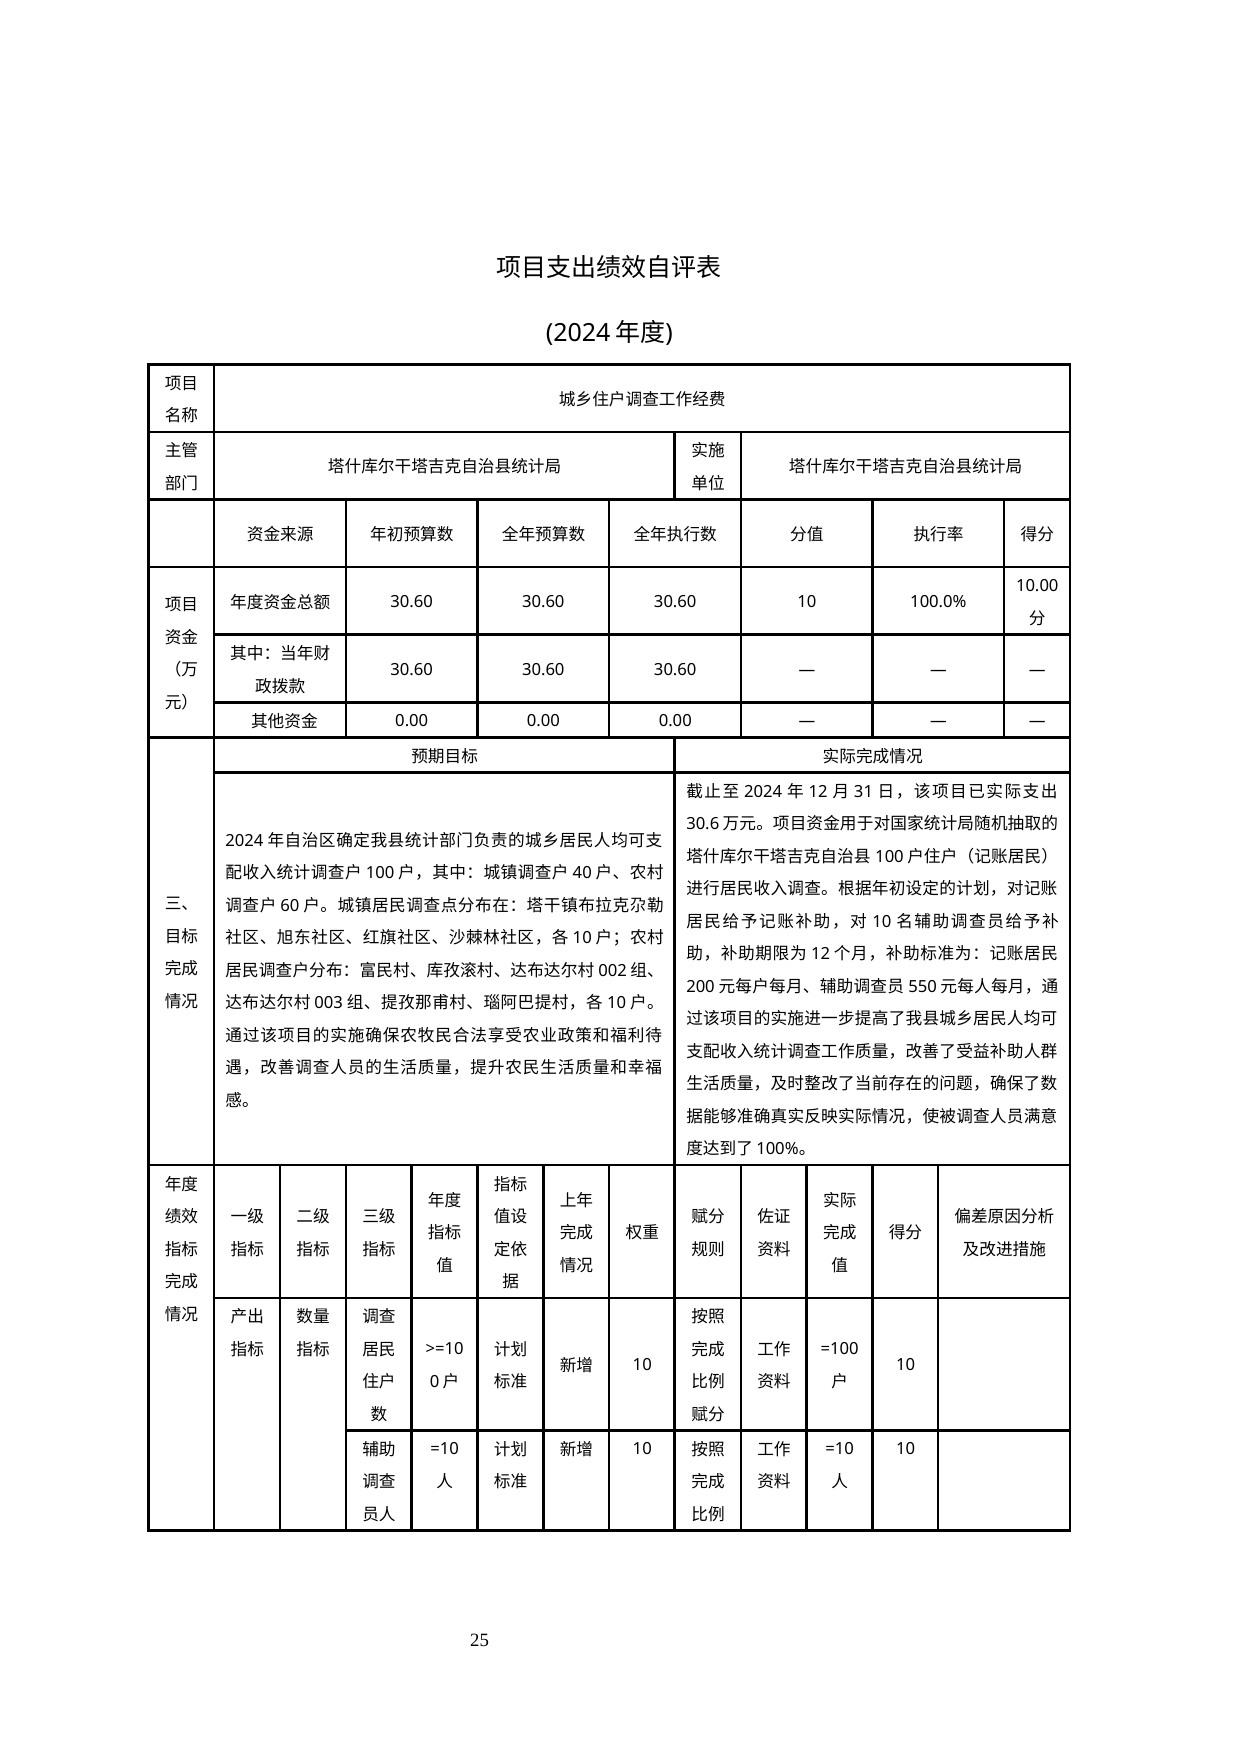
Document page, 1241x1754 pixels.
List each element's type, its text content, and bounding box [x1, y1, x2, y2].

table_cell 30.60 [610, 636, 740, 701]
table_cell 30.60 [610, 568, 740, 633]
table_header 项目支出绩效自评表 [148, 233, 1070, 298]
table_cell 产出指标 [215, 1299, 279, 1529]
table_cell 塔什库尔干塔吉克自治县统计局 [215, 433, 673, 498]
table_cell 100.0% [874, 568, 1003, 633]
table_cell — [1005, 636, 1069, 701]
table_cell 主管部门 [150, 433, 213, 498]
table_cell >=100户 [413, 1299, 476, 1429]
table_cell — [742, 704, 871, 736]
table_cell 按照完成比例赋分 [676, 1299, 740, 1429]
table_cell 塔什库尔干塔吉克自治县统计局 [742, 433, 1069, 498]
table_cell 执行率 [874, 501, 1003, 566]
table_cell =10人 [413, 1432, 476, 1529]
table_cell 权重 [610, 1166, 673, 1296]
table_cell 辅助调查员人数 [347, 1432, 410, 1529]
table_cell 全年预算数 [479, 501, 608, 566]
table_cell 数量指标 [281, 1299, 345, 1529]
table_cell 30.60 [479, 636, 608, 701]
table_cell 新增 [545, 1299, 608, 1429]
table_cell 0.00 [610, 704, 740, 736]
table_cell [939, 1432, 1069, 1529]
table_cell 预期目标 [215, 739, 673, 771]
table_cell =10人 [808, 1432, 871, 1529]
table_cell 30.60 [347, 636, 476, 701]
table_cell 调查居民住户数 [347, 1299, 410, 1429]
table_cell 年度资金总额 [215, 568, 345, 633]
table_cell — [874, 704, 1003, 736]
table_cell 30.60 [479, 568, 608, 633]
table_cell 2024年自治区确定我县统计部门负责的城乡居民人均可支配收入统计调查户100户，其中：城镇调查户40户、农村调查户60户。城镇居民调查点分布在：塔干镇布拉克尕勒社区、旭东社区、红旗社区、沙棘林社区，各10户；农村居民调查户分布：富民村、库孜滚村、达布达尔村002组、达布达尔村003组、提孜那甫村、瑙阿巴提村，各10户。通过该项目的实施确保农牧民合法享受农业政策和福利待遇，改善调查人员的生活质量，提升农民生活质量和幸福感。 [215, 774, 673, 1164]
table_cell =100户 [808, 1299, 871, 1429]
table_cell — [742, 636, 871, 701]
table_cell 截止至2024年12月31日，该项目已实际支出30.6万元。项目资金用于对国家统计局随机抽取的塔什库尔干塔吉克自治县100户住户（记账居民）进行居民收入调查。根据年初设定的计划，对记账居民给予记账补助，对10名辅助调查员给予补助，补助期限为12个月，补助标准为：记账居民200元每户每月、辅助调查员550元每人每月，通过该项目的实施进一步提高了我县城乡居民人均可支配收入统计调查工作质量，改善了受益补助人群生活质量，及时整改了当前存在的问题，确保了数据能够准确真实反映实际情况，使被调查人员满意度达到了100%。 [676, 774, 1069, 1164]
table_cell [939, 1299, 1069, 1429]
table_cell (2024年度) [148, 298, 1070, 363]
table_cell 新增 [545, 1432, 608, 1529]
table_cell 计划标准 [479, 1299, 542, 1429]
table_cell 指标值设定依据 [479, 1166, 542, 1296]
table_cell 赋分规则 [676, 1166, 740, 1296]
table_cell 0.00 [347, 704, 476, 736]
table_cell 上年完成情况 [545, 1166, 608, 1296]
table_cell 三、目标完成情况 [150, 739, 213, 1164]
table_cell 偏差原因分析及改进措施 [939, 1166, 1069, 1296]
table_cell 10 [610, 1432, 673, 1529]
table_cell 10.00分 [1005, 568, 1069, 633]
table_cell 分值 [742, 501, 871, 566]
table_cell 项目资金 （万元） [150, 568, 213, 736]
table_cell 10 [742, 568, 871, 633]
table_cell 一级指标 [215, 1166, 279, 1296]
table_cell 年度指标值 [413, 1166, 476, 1296]
table_cell 年度绩效指标完成情况 [150, 1166, 213, 1529]
table_cell 10 [874, 1432, 937, 1529]
table_cell 二级指标 [281, 1166, 345, 1296]
table_cell 10 [610, 1299, 673, 1429]
table_cell 三级指标 [347, 1166, 410, 1296]
table_cell — [1005, 704, 1069, 736]
table_cell 佐证资料 [742, 1166, 805, 1296]
table_cell 其他资金 [215, 704, 345, 736]
table_cell 工作资料 [742, 1432, 805, 1529]
table_cell 按照完成比例赋分 [676, 1432, 740, 1529]
table_cell 项目名称 [150, 366, 213, 431]
table_cell 10 [874, 1299, 937, 1429]
table_cell 年初预算数 [347, 501, 476, 566]
table_cell 得分 [1005, 501, 1069, 566]
table_cell 全年执行数 [610, 501, 740, 566]
table_cell 其中：当年财政拨款 [215, 636, 345, 701]
table_cell 资金来源 [215, 501, 345, 566]
table_cell [150, 501, 213, 566]
table_cell 城乡住户调查工作经费 [215, 366, 1069, 431]
table_cell 工作资料 [742, 1299, 805, 1429]
table_cell 实施单位 [676, 433, 740, 498]
table_cell 30.60 [347, 568, 476, 633]
table_cell 实际完成情况 [676, 739, 1069, 771]
table_cell 计划标准 [479, 1432, 542, 1529]
table_cell 得分 [874, 1166, 937, 1296]
table_cell — [874, 636, 1003, 701]
table_cell 0.00 [479, 704, 608, 736]
table_cell 实际完成值 [808, 1166, 871, 1296]
